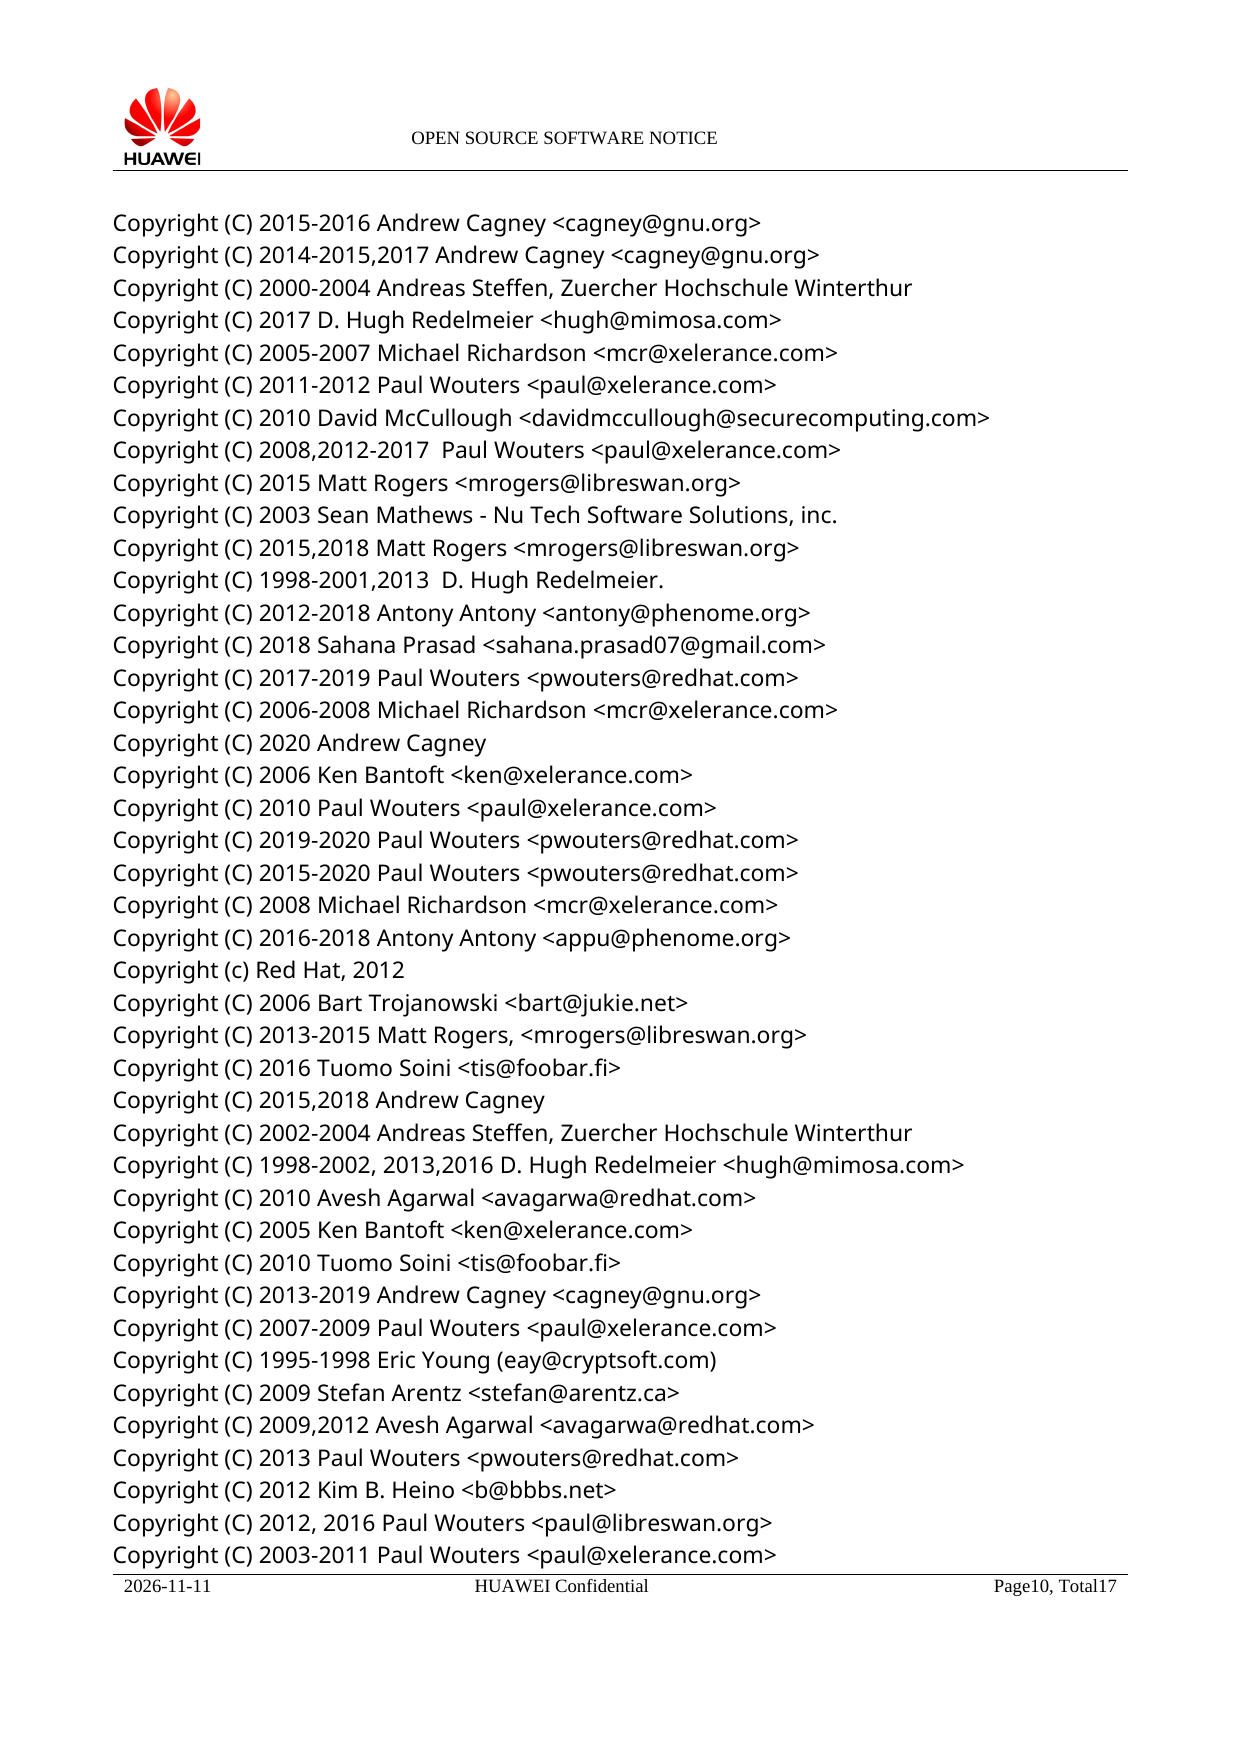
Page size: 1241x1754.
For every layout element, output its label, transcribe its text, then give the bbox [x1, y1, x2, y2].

picture [124, 88, 201, 165]
